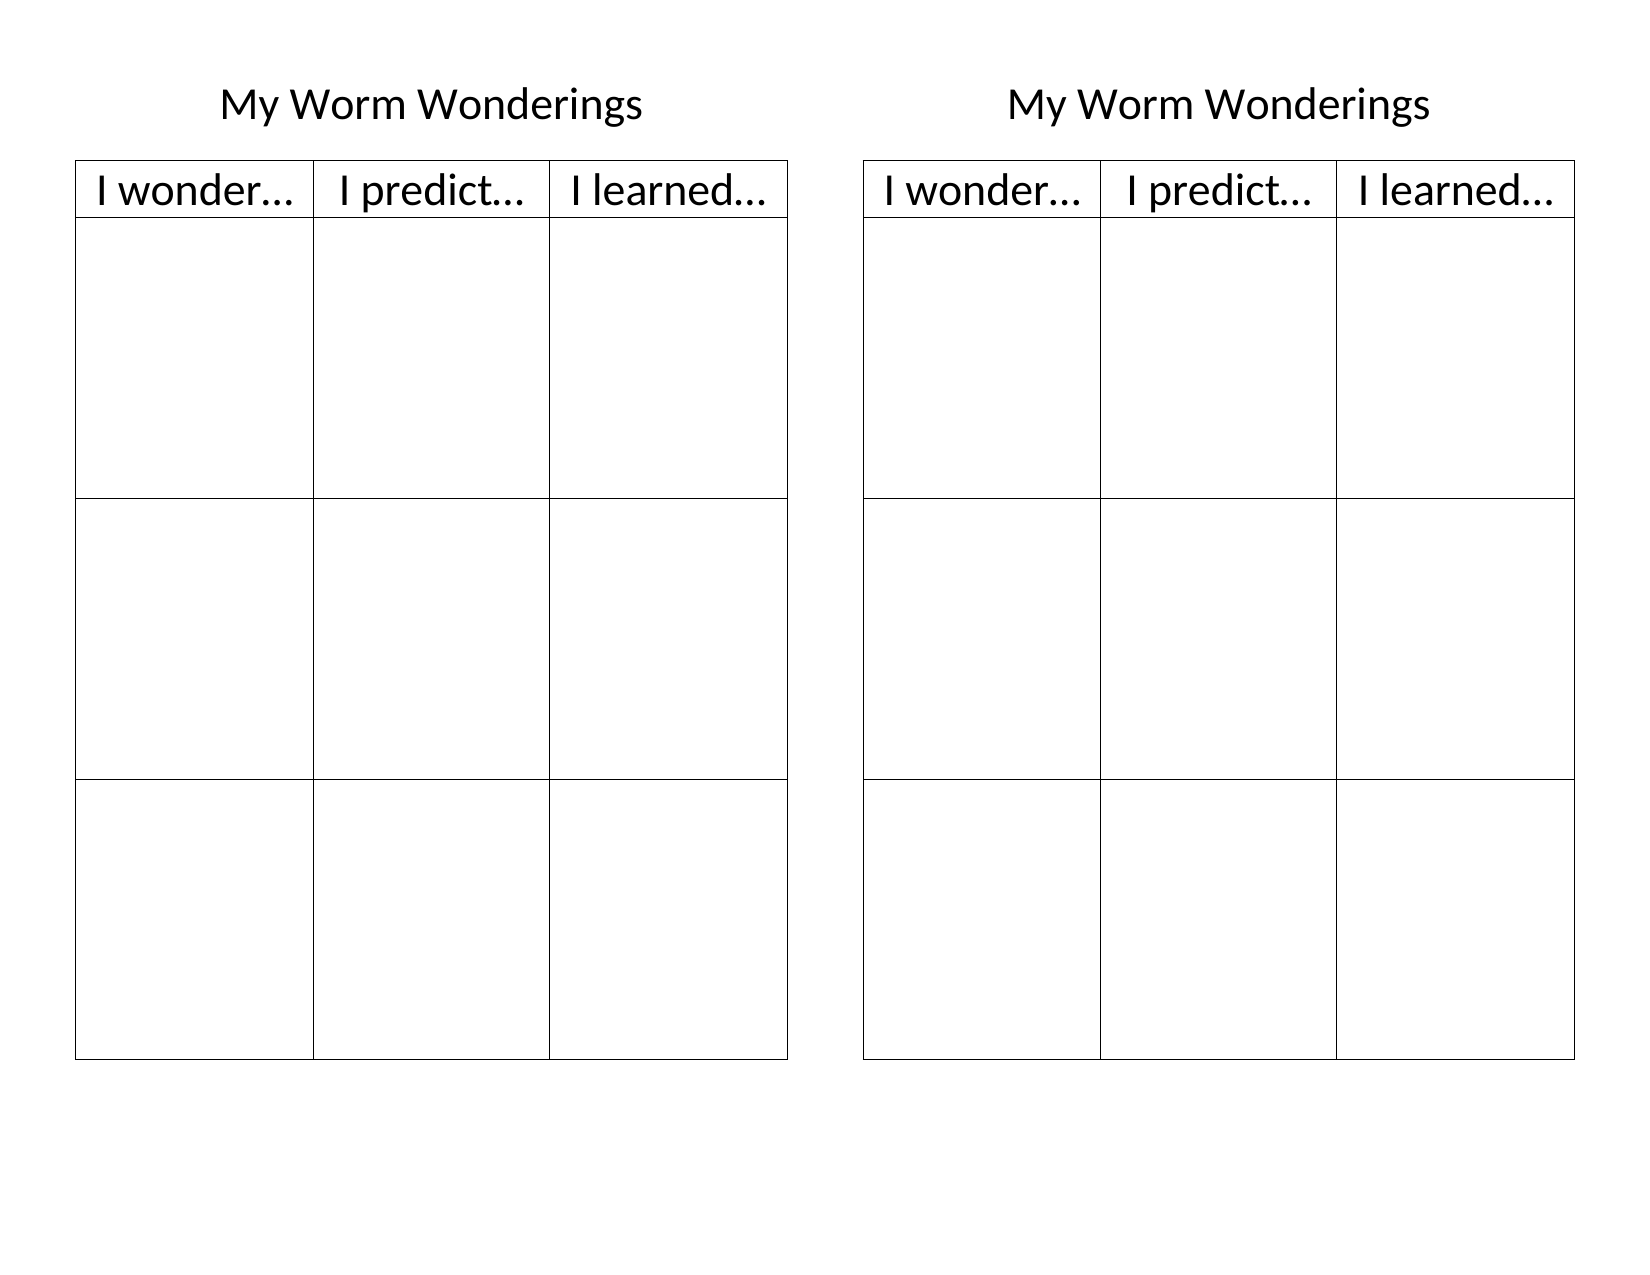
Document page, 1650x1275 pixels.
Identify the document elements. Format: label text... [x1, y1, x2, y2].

table_cell [1337, 780, 1574, 1059]
table_cell [864, 499, 1100, 778]
table_cell [76, 780, 313, 1059]
table_cell [314, 780, 549, 1059]
table_header I learned… [550, 161, 787, 217]
table_cell [1101, 218, 1336, 498]
table_header I wonder… [76, 161, 313, 217]
table_header I predict… [1101, 161, 1336, 217]
table_cell [76, 218, 313, 498]
text My Worm Wonderings [75, 75, 787, 131]
table_cell [1101, 499, 1336, 778]
table_cell [1337, 499, 1574, 778]
text My Worm Wonderings [862, 75, 1575, 131]
table_cell [314, 218, 549, 498]
table_header I predict… [314, 161, 549, 217]
table_cell [864, 218, 1100, 498]
table_cell [550, 499, 787, 778]
table_header I wonder… [864, 161, 1100, 217]
table_cell [550, 780, 787, 1059]
table_cell [550, 218, 787, 498]
table_cell [1337, 218, 1574, 498]
table_header I learned… [1337, 161, 1574, 217]
table_cell [76, 499, 313, 778]
table_cell [864, 780, 1100, 1059]
table_cell [314, 499, 549, 778]
table_cell [1101, 780, 1336, 1059]
